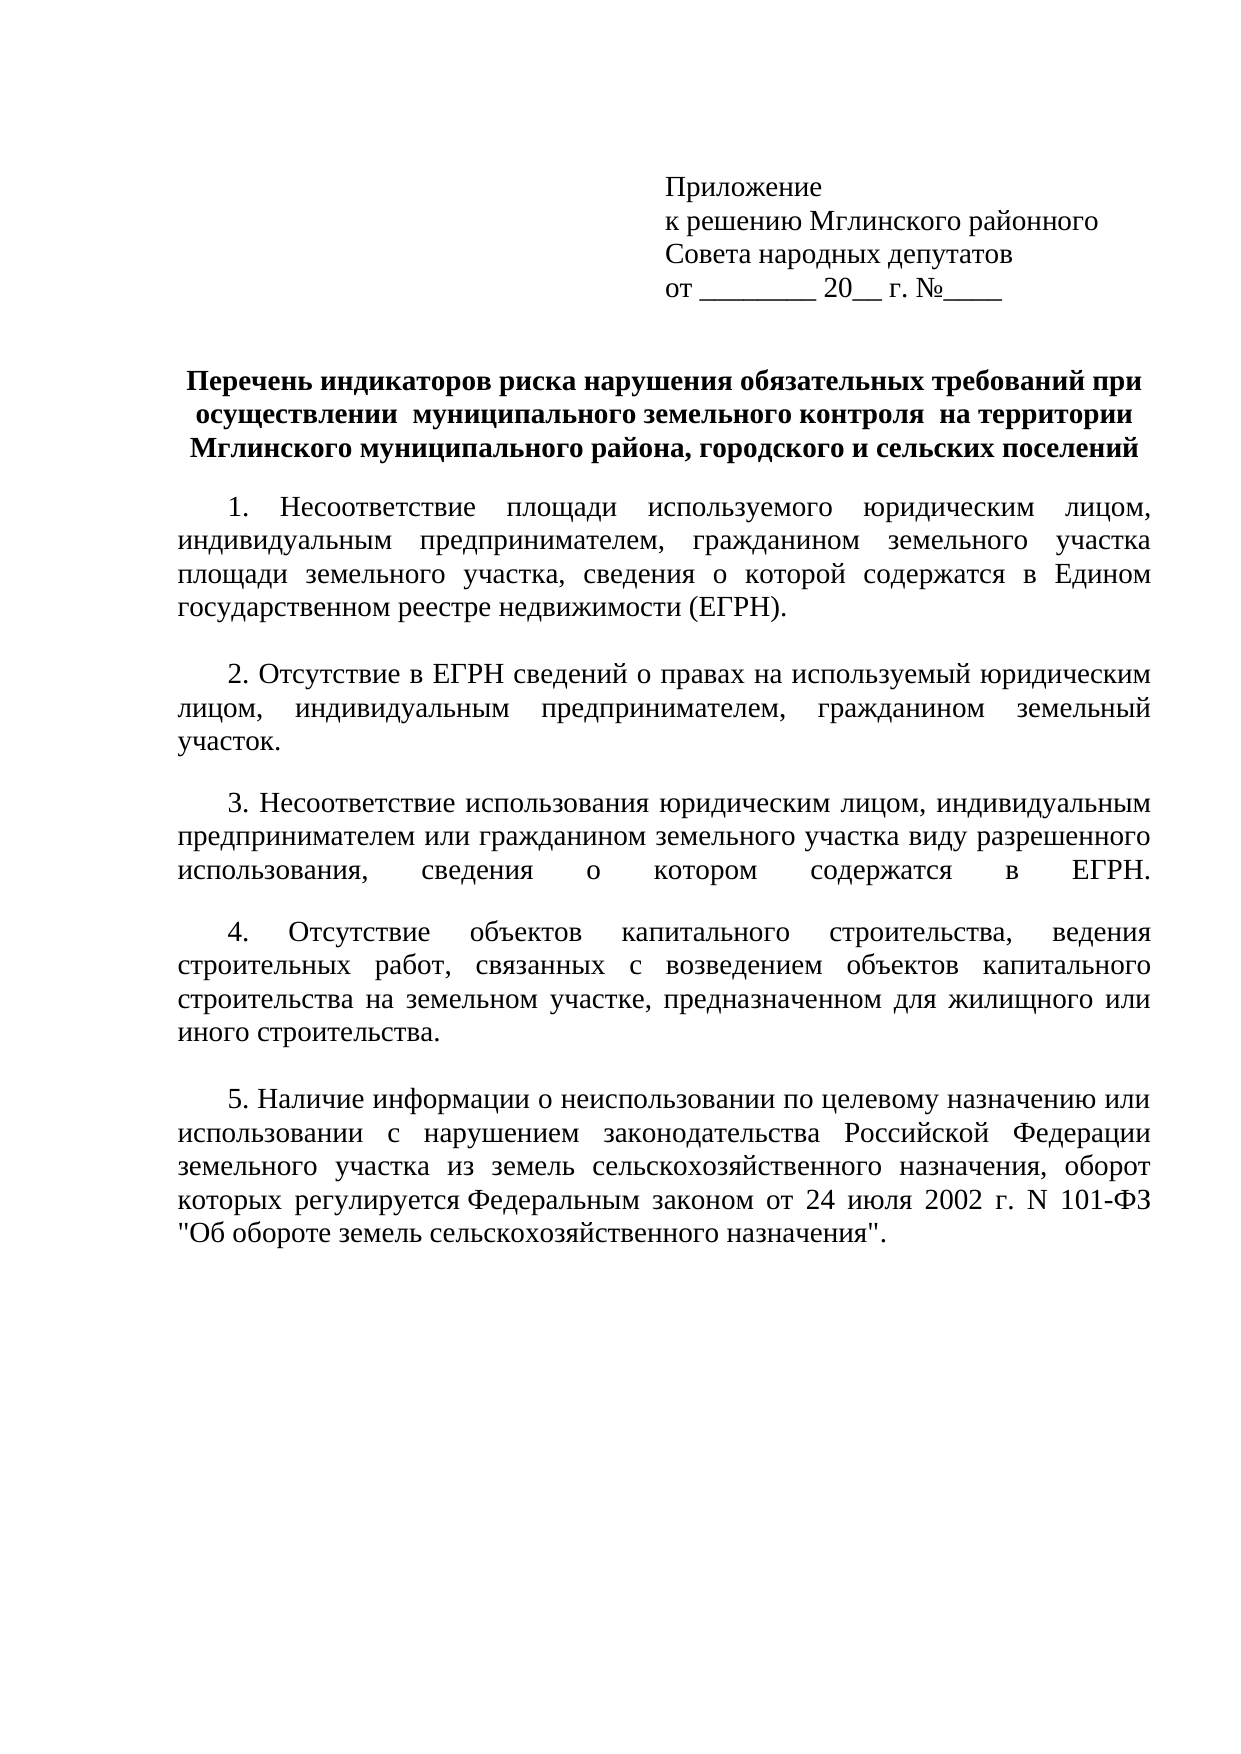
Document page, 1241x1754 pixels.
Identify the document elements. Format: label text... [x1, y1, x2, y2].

text к решению Мглинского районного Совета народных депутатов [665, 203, 1152, 270]
text Приложение [665, 169, 1152, 203]
text от ________ 20__ г. №____ [665, 270, 1152, 304]
text 3. Несоответствие использования юридическим лицом, индивидуальным предпринимателем или гражданином земельного участка виду разрешенного использования, сведения о котором содержатся в ЕГРН. [177, 785, 1152, 914]
text Перечень индикаторов риска нарушения обязательных требований при осуществлении муниципального земельного контроля на территории Мглинского муниципального района, городского и сельских поселений [177, 363, 1152, 464]
text 1. Несоответствие площади используемого юридическим лицом, индивидуальным предпринимателем, гражданином земельного участка площади земельного участка, сведения о которой содержатся в Едином государственном реестре недвижимости (ЕГРН). [177, 489, 1152, 623]
text 5. Наличие информации о неиспользовании по целевому назначению или использовании с нарушением законодательства Российской Федерации земельного участка из земель сельскохозяйственного назначения, оборот которых регулируется Федеральным законом от 24 июля 2002 г. N 101-ФЗ "Об обороте земель сельскохозяйственного назначения". [177, 1081, 1152, 1249]
text 4. Отсутствие объектов капитального строительства, ведения строительных работ, связанных с возведением объектов капитального строительства на земельном участке, предназначенном для жилищного или иного строительства. [177, 914, 1152, 1048]
text 2. Отсутствие в ЕГРН сведений о правах на используемый юридическим лицом, индивидуальным предпринимателем, гражданином земельный участок. [177, 656, 1152, 785]
